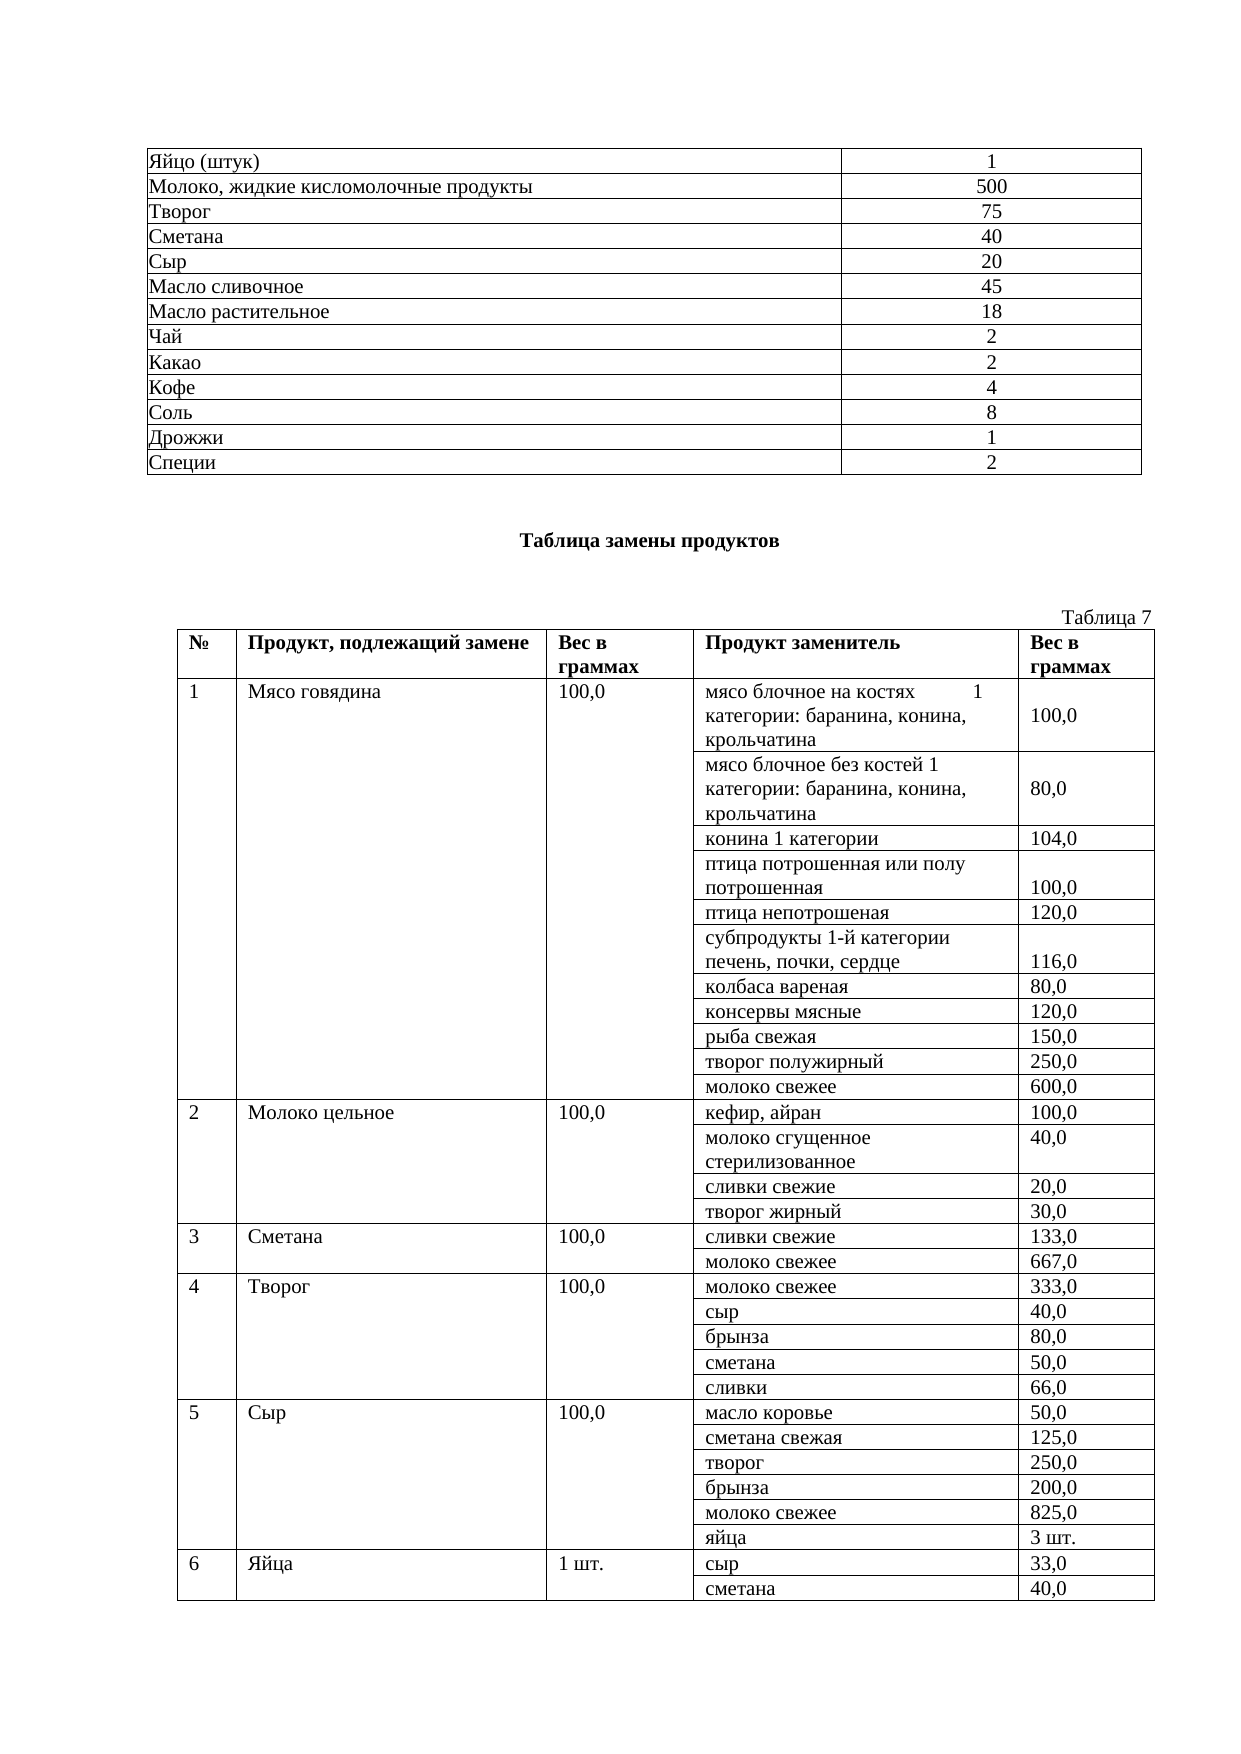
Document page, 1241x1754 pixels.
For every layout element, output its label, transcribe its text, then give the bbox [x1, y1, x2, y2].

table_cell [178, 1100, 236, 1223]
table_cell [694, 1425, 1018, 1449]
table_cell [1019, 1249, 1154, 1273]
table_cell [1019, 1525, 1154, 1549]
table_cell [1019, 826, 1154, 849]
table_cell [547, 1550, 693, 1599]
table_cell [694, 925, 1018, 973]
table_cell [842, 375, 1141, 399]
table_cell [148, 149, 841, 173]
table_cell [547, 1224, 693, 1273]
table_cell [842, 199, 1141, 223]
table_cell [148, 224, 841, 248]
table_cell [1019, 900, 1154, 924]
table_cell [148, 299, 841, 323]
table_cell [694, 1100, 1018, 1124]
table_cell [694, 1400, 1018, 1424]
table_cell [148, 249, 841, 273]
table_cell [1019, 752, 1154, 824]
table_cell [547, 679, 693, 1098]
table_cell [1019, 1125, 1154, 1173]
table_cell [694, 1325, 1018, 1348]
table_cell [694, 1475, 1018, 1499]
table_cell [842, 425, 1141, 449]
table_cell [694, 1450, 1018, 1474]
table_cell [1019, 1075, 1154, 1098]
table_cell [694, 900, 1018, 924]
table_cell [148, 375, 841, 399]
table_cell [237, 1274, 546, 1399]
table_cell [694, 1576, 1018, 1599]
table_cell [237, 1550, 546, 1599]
text Таблица 7 [148, 605, 1152, 629]
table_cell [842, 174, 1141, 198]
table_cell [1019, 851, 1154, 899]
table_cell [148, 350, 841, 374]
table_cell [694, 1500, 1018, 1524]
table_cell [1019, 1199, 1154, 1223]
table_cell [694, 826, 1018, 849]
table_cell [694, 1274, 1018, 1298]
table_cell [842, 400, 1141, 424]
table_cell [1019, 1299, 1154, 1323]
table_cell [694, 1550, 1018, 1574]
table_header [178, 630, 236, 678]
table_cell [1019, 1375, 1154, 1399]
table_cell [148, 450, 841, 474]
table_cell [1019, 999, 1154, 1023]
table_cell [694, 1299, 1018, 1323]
text Таблица замены продуктов [148, 528, 1152, 552]
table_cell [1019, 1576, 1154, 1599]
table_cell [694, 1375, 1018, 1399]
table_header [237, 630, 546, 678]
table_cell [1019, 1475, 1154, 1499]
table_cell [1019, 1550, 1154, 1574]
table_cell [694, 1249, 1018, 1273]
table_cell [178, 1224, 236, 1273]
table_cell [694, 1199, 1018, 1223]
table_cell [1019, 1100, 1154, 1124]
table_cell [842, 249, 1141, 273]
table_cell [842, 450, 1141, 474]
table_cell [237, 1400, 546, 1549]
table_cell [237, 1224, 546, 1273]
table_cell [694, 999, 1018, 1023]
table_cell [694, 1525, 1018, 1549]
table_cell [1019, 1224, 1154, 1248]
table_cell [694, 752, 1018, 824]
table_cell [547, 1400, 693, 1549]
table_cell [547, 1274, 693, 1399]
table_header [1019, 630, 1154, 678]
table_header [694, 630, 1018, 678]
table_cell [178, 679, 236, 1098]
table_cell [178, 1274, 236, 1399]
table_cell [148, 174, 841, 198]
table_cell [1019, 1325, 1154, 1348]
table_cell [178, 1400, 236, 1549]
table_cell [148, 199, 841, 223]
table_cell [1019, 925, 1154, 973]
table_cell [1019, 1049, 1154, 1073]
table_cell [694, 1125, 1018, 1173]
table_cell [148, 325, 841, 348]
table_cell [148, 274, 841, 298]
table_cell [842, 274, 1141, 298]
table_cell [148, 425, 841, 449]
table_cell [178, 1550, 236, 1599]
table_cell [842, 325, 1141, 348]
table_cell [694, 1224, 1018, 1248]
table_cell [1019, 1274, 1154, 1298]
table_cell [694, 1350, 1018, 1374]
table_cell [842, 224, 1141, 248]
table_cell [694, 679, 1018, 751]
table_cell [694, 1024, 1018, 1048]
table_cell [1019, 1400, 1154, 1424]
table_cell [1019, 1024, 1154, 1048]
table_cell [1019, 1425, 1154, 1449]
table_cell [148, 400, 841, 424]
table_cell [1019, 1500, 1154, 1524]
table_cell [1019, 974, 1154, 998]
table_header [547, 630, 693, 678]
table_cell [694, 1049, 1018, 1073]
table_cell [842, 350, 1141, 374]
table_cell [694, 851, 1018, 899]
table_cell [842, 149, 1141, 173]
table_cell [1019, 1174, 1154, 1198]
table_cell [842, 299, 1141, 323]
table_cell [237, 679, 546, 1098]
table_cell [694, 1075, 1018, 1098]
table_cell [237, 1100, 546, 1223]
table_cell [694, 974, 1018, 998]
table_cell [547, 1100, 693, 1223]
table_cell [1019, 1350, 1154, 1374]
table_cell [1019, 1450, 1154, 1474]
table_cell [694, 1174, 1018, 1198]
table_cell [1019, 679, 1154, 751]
